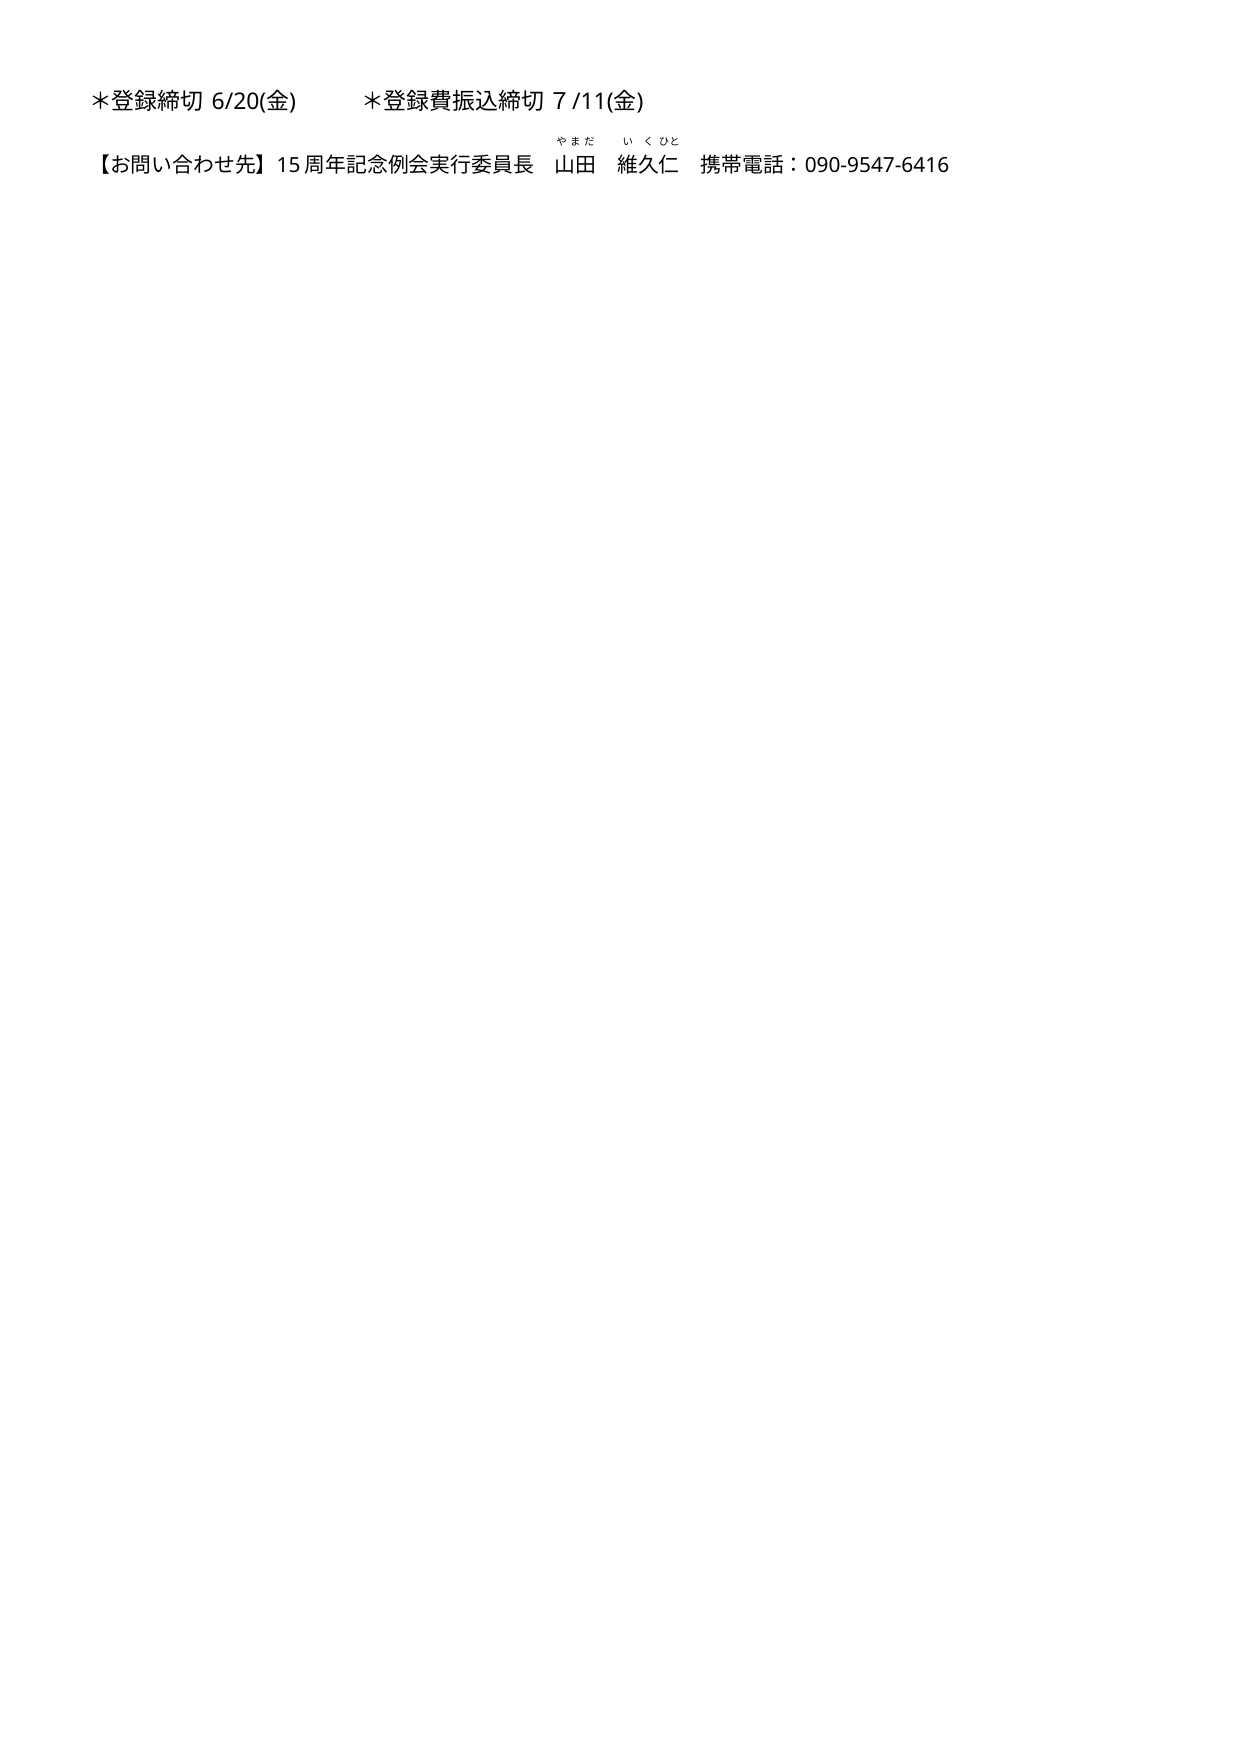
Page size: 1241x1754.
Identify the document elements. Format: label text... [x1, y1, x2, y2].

text 【お問い合わせ先】15周年記念例会実行委員長 携帯電話：090-9547-6416 [89, 133, 1152, 178]
text ＊登録締切 6/20(金) ＊登録費振込締切 ７/11(金) [89, 83, 1152, 116]
